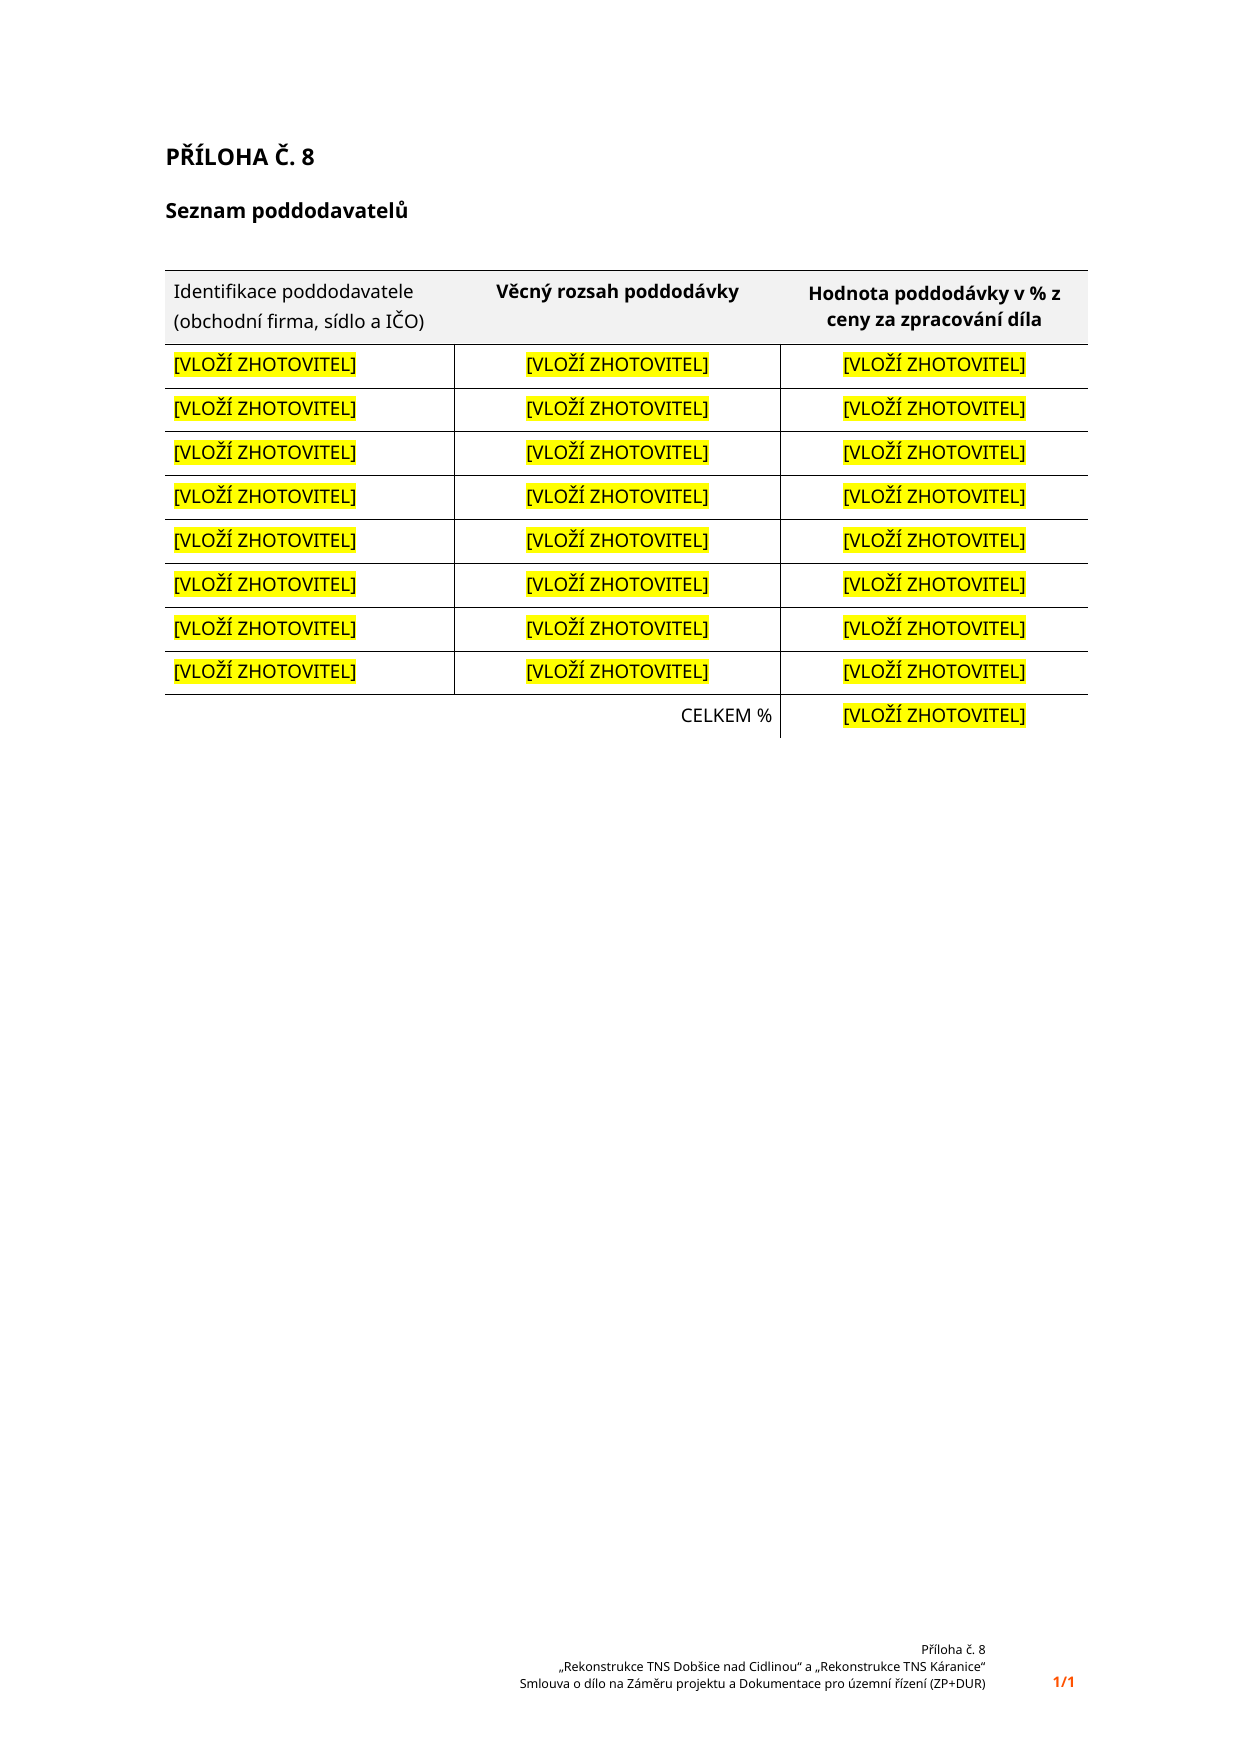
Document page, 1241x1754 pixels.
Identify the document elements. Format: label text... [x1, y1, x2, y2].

table_cell [VLOŽÍ ZHOTOVITEL] [781, 389, 1088, 431]
table_cell [VLOŽÍ ZHOTOVITEL] [455, 652, 780, 694]
table_cell [VLOŽÍ ZHOTOVITEL] [455, 608, 780, 651]
table_cell [VLOŽÍ ZHOTOVITEL] [455, 520, 780, 563]
table_cell [VLOŽÍ ZHOTOVITEL] [455, 432, 780, 475]
table_header Hodnota poddodávky v % z ceny za zpracování díla [780, 271, 1088, 343]
text Seznam poddodavatelů [165, 197, 1075, 225]
table_cell [VLOŽÍ ZHOTOVITEL] [165, 345, 454, 387]
table_cell CELKEM % [165, 695, 780, 738]
table_cell [VLOŽÍ ZHOTOVITEL] [781, 520, 1088, 563]
table_header Identifikace poddodavatele (obchodní firma, sídlo a IČO) [165, 271, 454, 343]
table_cell [VLOŽÍ ZHOTOVITEL] [781, 652, 1088, 694]
table_cell [VLOŽÍ ZHOTOVITEL] [165, 432, 454, 475]
table_cell [VLOŽÍ ZHOTOVITEL] [165, 652, 454, 694]
table_cell [VLOŽÍ ZHOTOVITEL] [781, 608, 1088, 651]
table_cell [VLOŽÍ ZHOTOVITEL] [165, 389, 454, 431]
table_cell [VLOŽÍ ZHOTOVITEL] [165, 608, 454, 651]
table_cell [VLOŽÍ ZHOTOVITEL] [165, 520, 454, 563]
text Příloha č. 8 [165, 141, 1075, 173]
table_cell [VLOŽÍ ZHOTOVITEL] [781, 476, 1088, 519]
table_cell [VLOŽÍ ZHOTOVITEL] [781, 345, 1088, 387]
table_cell [VLOŽÍ ZHOTOVITEL] [455, 476, 780, 519]
table_header Věcný rozsah poddodávky [454, 271, 780, 343]
table_cell [VLOŽÍ ZHOTOVITEL] [165, 564, 454, 607]
table_cell [VLOŽÍ ZHOTOVITEL] [165, 476, 454, 519]
table_cell [VLOŽÍ ZHOTOVITEL] [455, 564, 780, 607]
table_cell [VLOŽÍ ZHOTOVITEL] [455, 389, 780, 431]
table_cell [VLOŽÍ ZHOTOVITEL] [781, 695, 1088, 738]
table_cell [VLOŽÍ ZHOTOVITEL] [781, 432, 1088, 475]
table_cell [VLOŽÍ ZHOTOVITEL] [781, 564, 1088, 607]
table_cell [VLOŽÍ ZHOTOVITEL] [455, 345, 780, 387]
